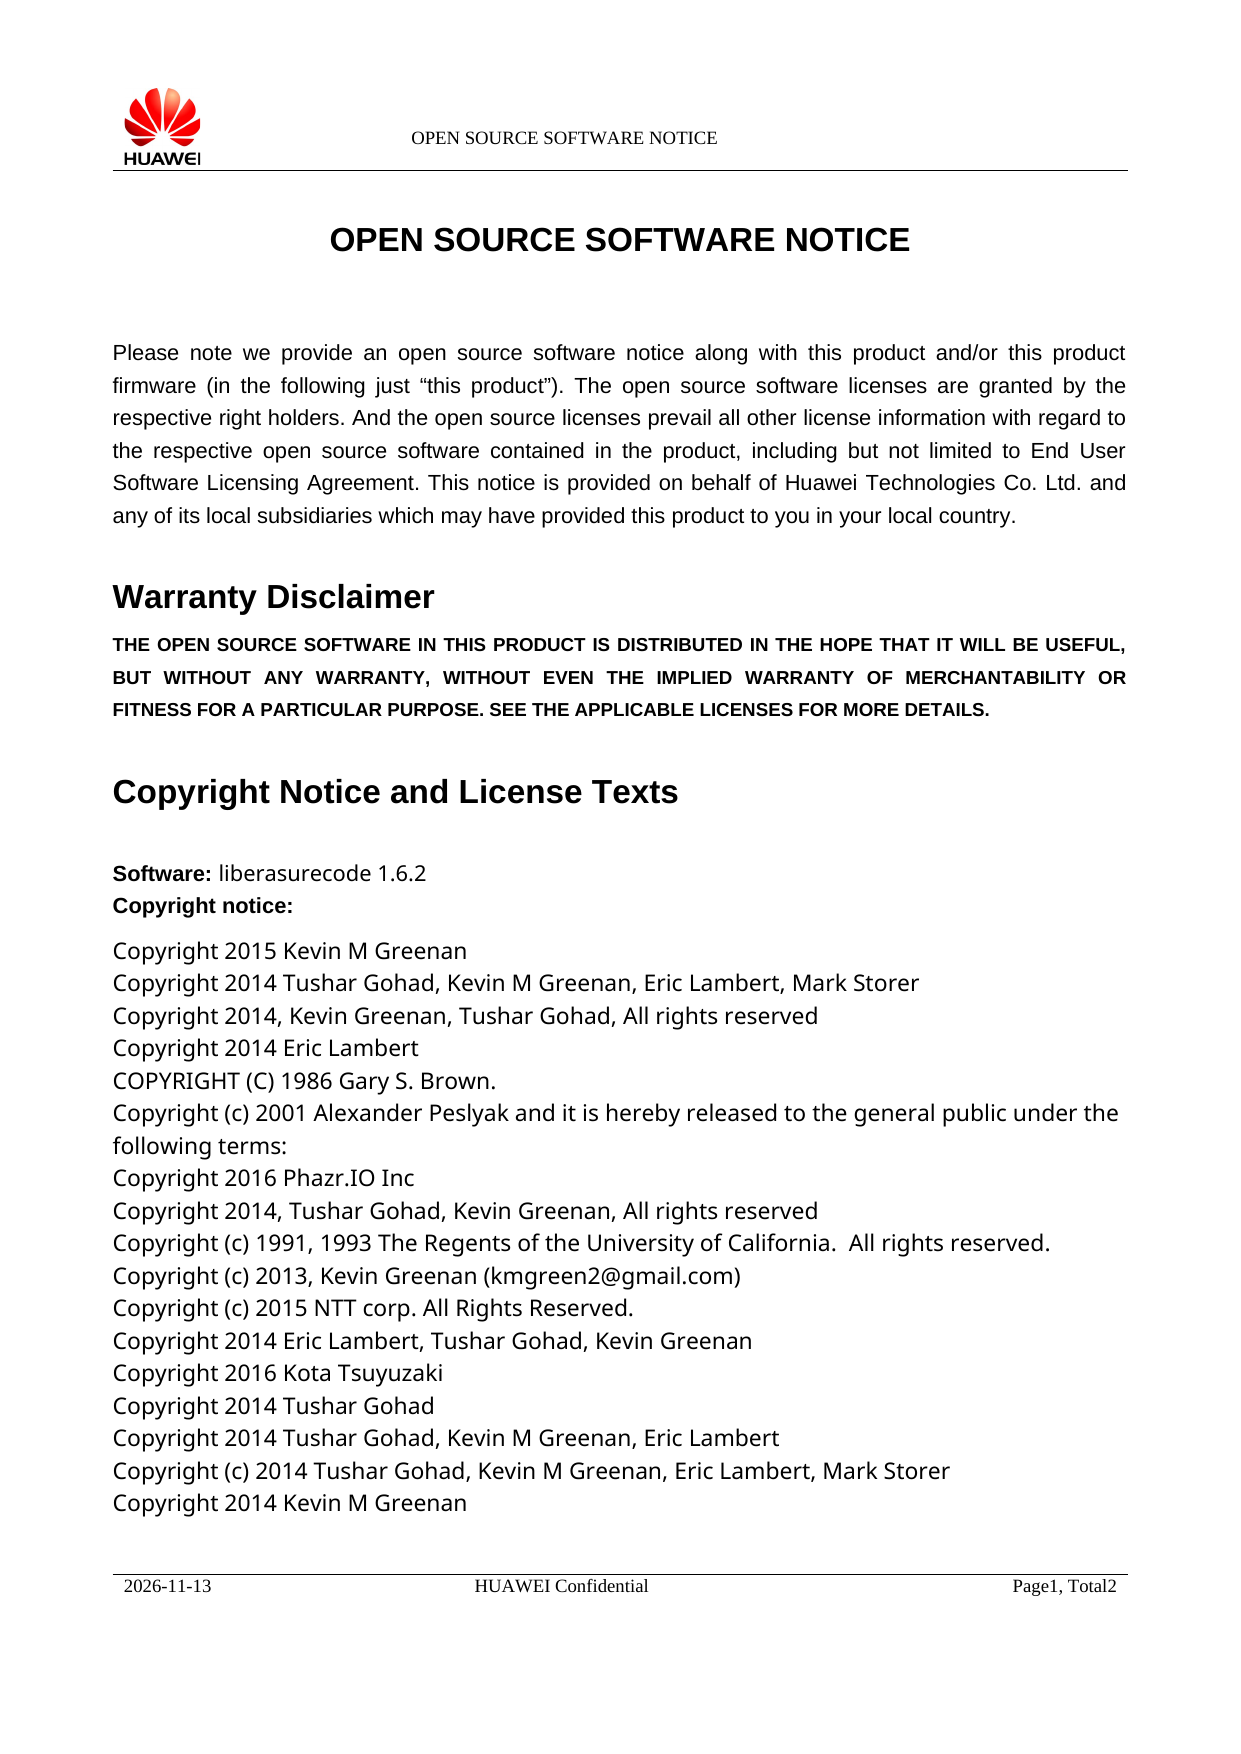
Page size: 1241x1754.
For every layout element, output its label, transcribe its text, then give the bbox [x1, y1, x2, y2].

text Copyright Notice and License Texts [112, 759, 1128, 824]
text Warranty Disclaimer [112, 564, 1128, 629]
text Copyright 2015 Kevin M Greenan Copyright 2014 Tushar Gohad, Kevin M Greenan, Eric Lambert, Mark Storer Copyright 2014, Kevin Greenan, Tushar Gohad, All rights reserved Copyright 2014 Eric Lambert COPYRIGHT (C) 1986 Gary S. Brown. Copyright (c) 2001 Alexander Peslyak and it is hereby released to the general public under the following terms: Copyright 2016 Phazr.IO Inc Copyright 2014, Tushar Gohad, Kevin Greenan, All rights reserved Copyright (c) 1991, 1993 The Regents of the University of California. All rights reserved. Copyright (c) 2013, Kevin Greenan (kmgreen2@gmail.com) Copyright (c) 2015 NTT corp. All Rights Reserved. Copyright 2014 Eric Lambert, Tushar Gohad, Kevin Greenan Copyright 2016 Kota Tsuyuzaki Copyright 2014 Tushar Gohad Copyright 2014 Tushar Gohad, Kevin M Greenan, Eric Lambert Copyright (c) 2014 Tushar Gohad, Kevin M Greenan, Eric Lambert, Mark Storer Copyright 2014 Kevin M Greenan [112, 934, 1128, 1551]
title Software: liberasurecode 1.6.2 [112, 856, 1128, 889]
text Please note we provide an open source software notice along with this product and/or this product firmware (in the following just “this product”). The open source software licenses are granted by the respective right holders. And the open source licenses prevail all other license information with regard to the respective open source software contained in the product, including but not limited to End User Software Licensing Agreement. This notice is provided on behalf of Huawei Technologies Co. Ltd. and any of its local subsidiaries which may have provided this product to you in your local country. [112, 336, 1128, 531]
text OPEN SOURCE SOFTWARE NOTICE [112, 206, 1128, 271]
picture [124, 88, 201, 165]
text Copyright notice: [112, 889, 1128, 921]
text The open source software in this product is distributed in the hope that it will be useful, but WITHOUT ANY WARRANTY, without even the implied warranty of MERCHANTABILITY or FITNESS FOR A PARTICULAR PURPOSE. See the applicable licenses for more details. [112, 629, 1128, 726]
